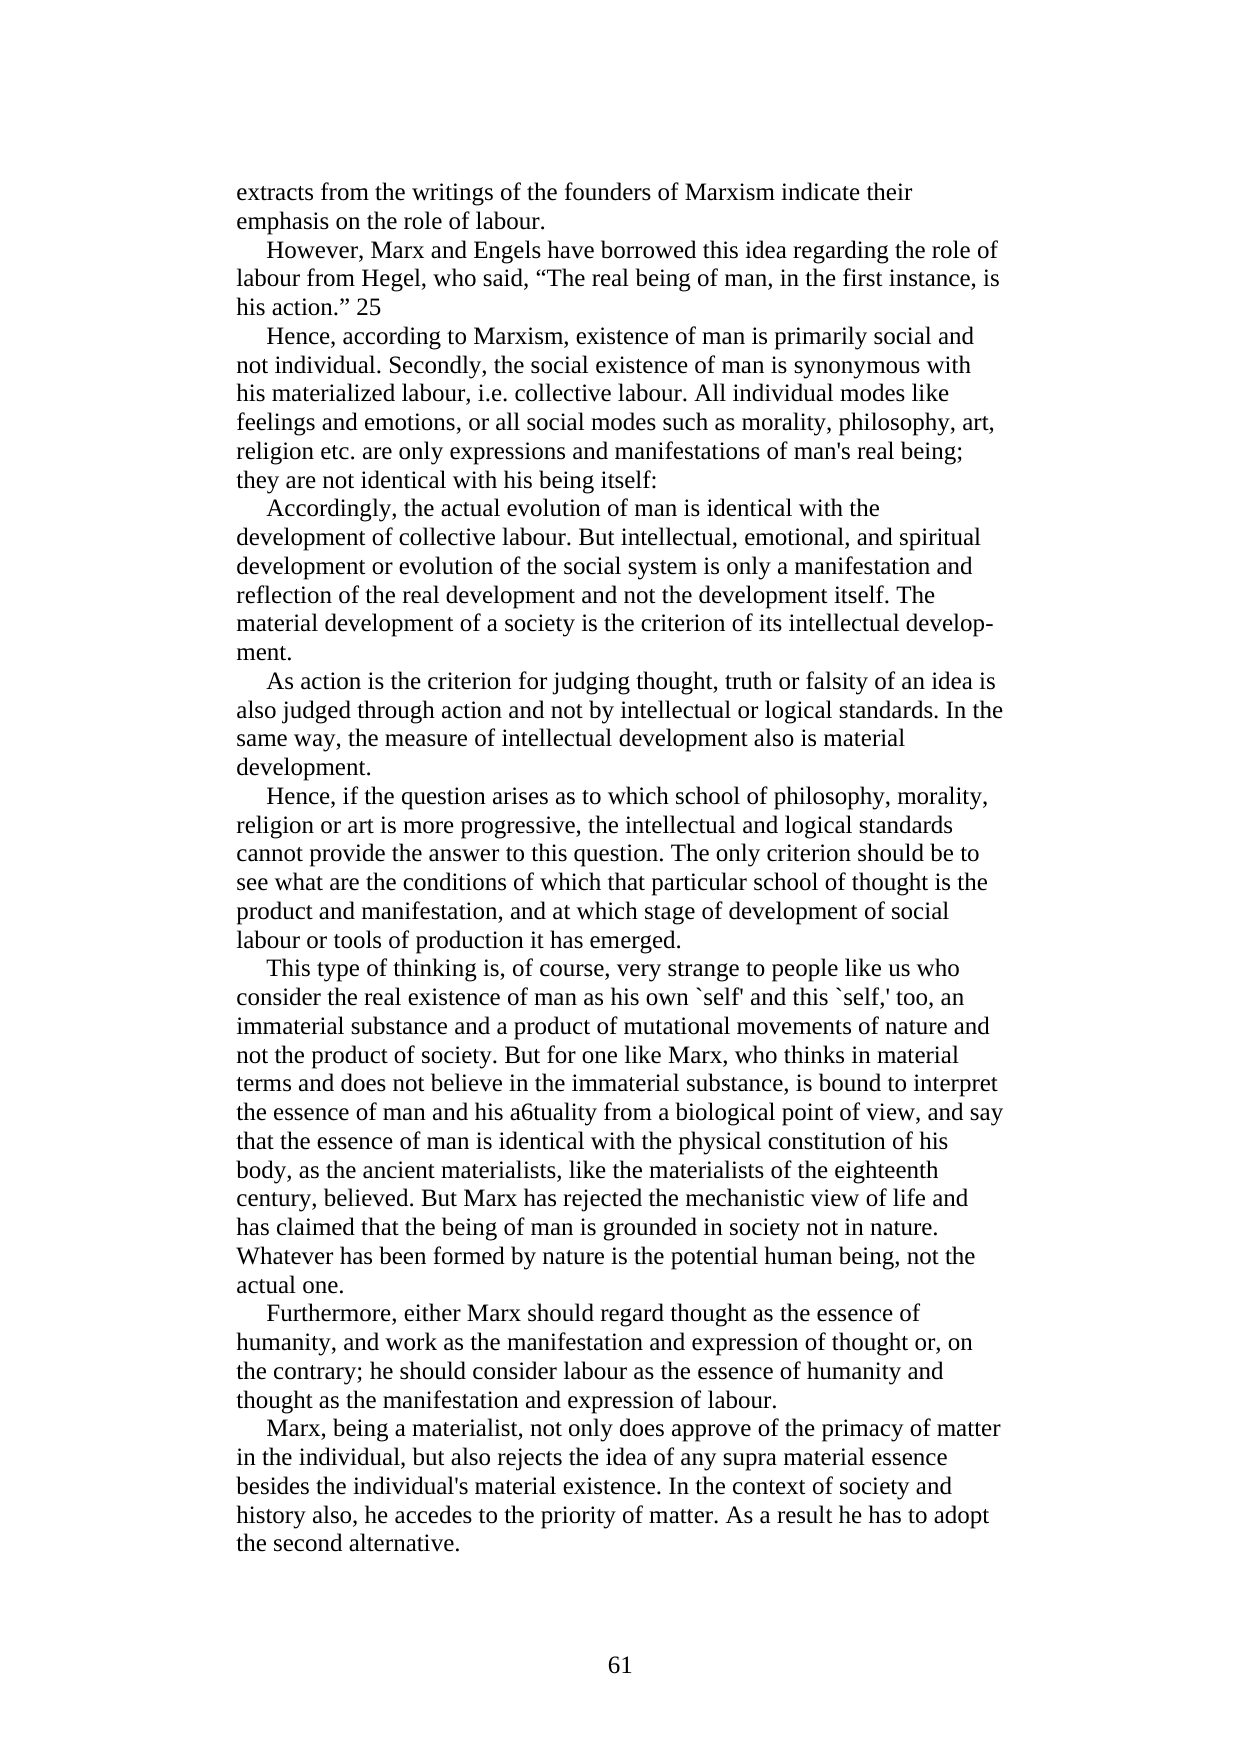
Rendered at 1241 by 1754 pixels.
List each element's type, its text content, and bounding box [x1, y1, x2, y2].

text However, Marx and Engels have borrowed this idea regarding the role of labour from Hegel, who said, “The real being of man, in the first instance, is his action.” 25 [236, 235, 1004, 321]
text This type of thinking is, of course, very strange to people like us who consider the real existence of man as his own `self' and this `self,' too, an immaterial substance and a product of mutational movements of nature and not the product of society. But for one like Marx, who thinks in material terms and does not believe in the immaterial sub­stance, is bound to interpret the essence of man and his a6tuality from a biological point of view, and say that the essence of man is identical with the physical constitution of his body, as the ancient materialists, like the materialists of the eighteenth century, believed. But Marx has rejected the mechanistic view of life and has claimed that the being of man is grounded in society not in nature. Whatever has been formed by nature is the potential human being, not the actual one. [236, 953, 1004, 1298]
text Marx, being a materialist, not only does approve of the primacy of matter in the individual, but also rejects the idea of any supra material essence besides the individual's material existence. In the context of society and history also, he accedes to the priority of matter. As a result he has to adopt the second alternative. [236, 1413, 1004, 1557]
text As action is the criterion for judging thought, truth or falsity of an idea is also judged through action and not by intellectual or logical standards. In the same way, the measure of intellectual development also is material development. [236, 666, 1004, 781]
text Hence, if the question arises as to which school of philosophy, morality, religion or art is more progressive, the intellectual and logical standards cannot provide the answer to this question. The only criterion should be to see what are the conditions of which that particular school of thought is the product and manifesta­tion, and at which stage of development of social labour or tools of production it has emerged. [236, 781, 1004, 953]
text According­ly, the actual evolution of man is identical with the development of collective labour. But intellectual, emotional, and spiritual development or evolution of the social system is only a manifestation and reflec­tion of the real development and not the development itself. The mater­ial development of a society is the criterion of its intellectual develop­ment. [236, 493, 1004, 666]
text Furthermore, either Marx should regard thought as the essence of humanity, and work as the manifestation and expression of thought or, on the con­trary; he should consider labour as the essence of humanity and thought as the manifestation and expression of labour. [236, 1298, 1004, 1413]
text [236, 177, 1004, 235]
text Hence, according to Marxism, existence of man is primarily social and not individual. Secondly, the social existence of man is synony­mous with his materialized labour, i.e. collective labour. All individual modes like feelings and emotions, or all social modes such as morality, philosophy, art, religion etc. are only expressions and manifestations of man's real being; they are not identical with his being itself: [236, 321, 1004, 493]
